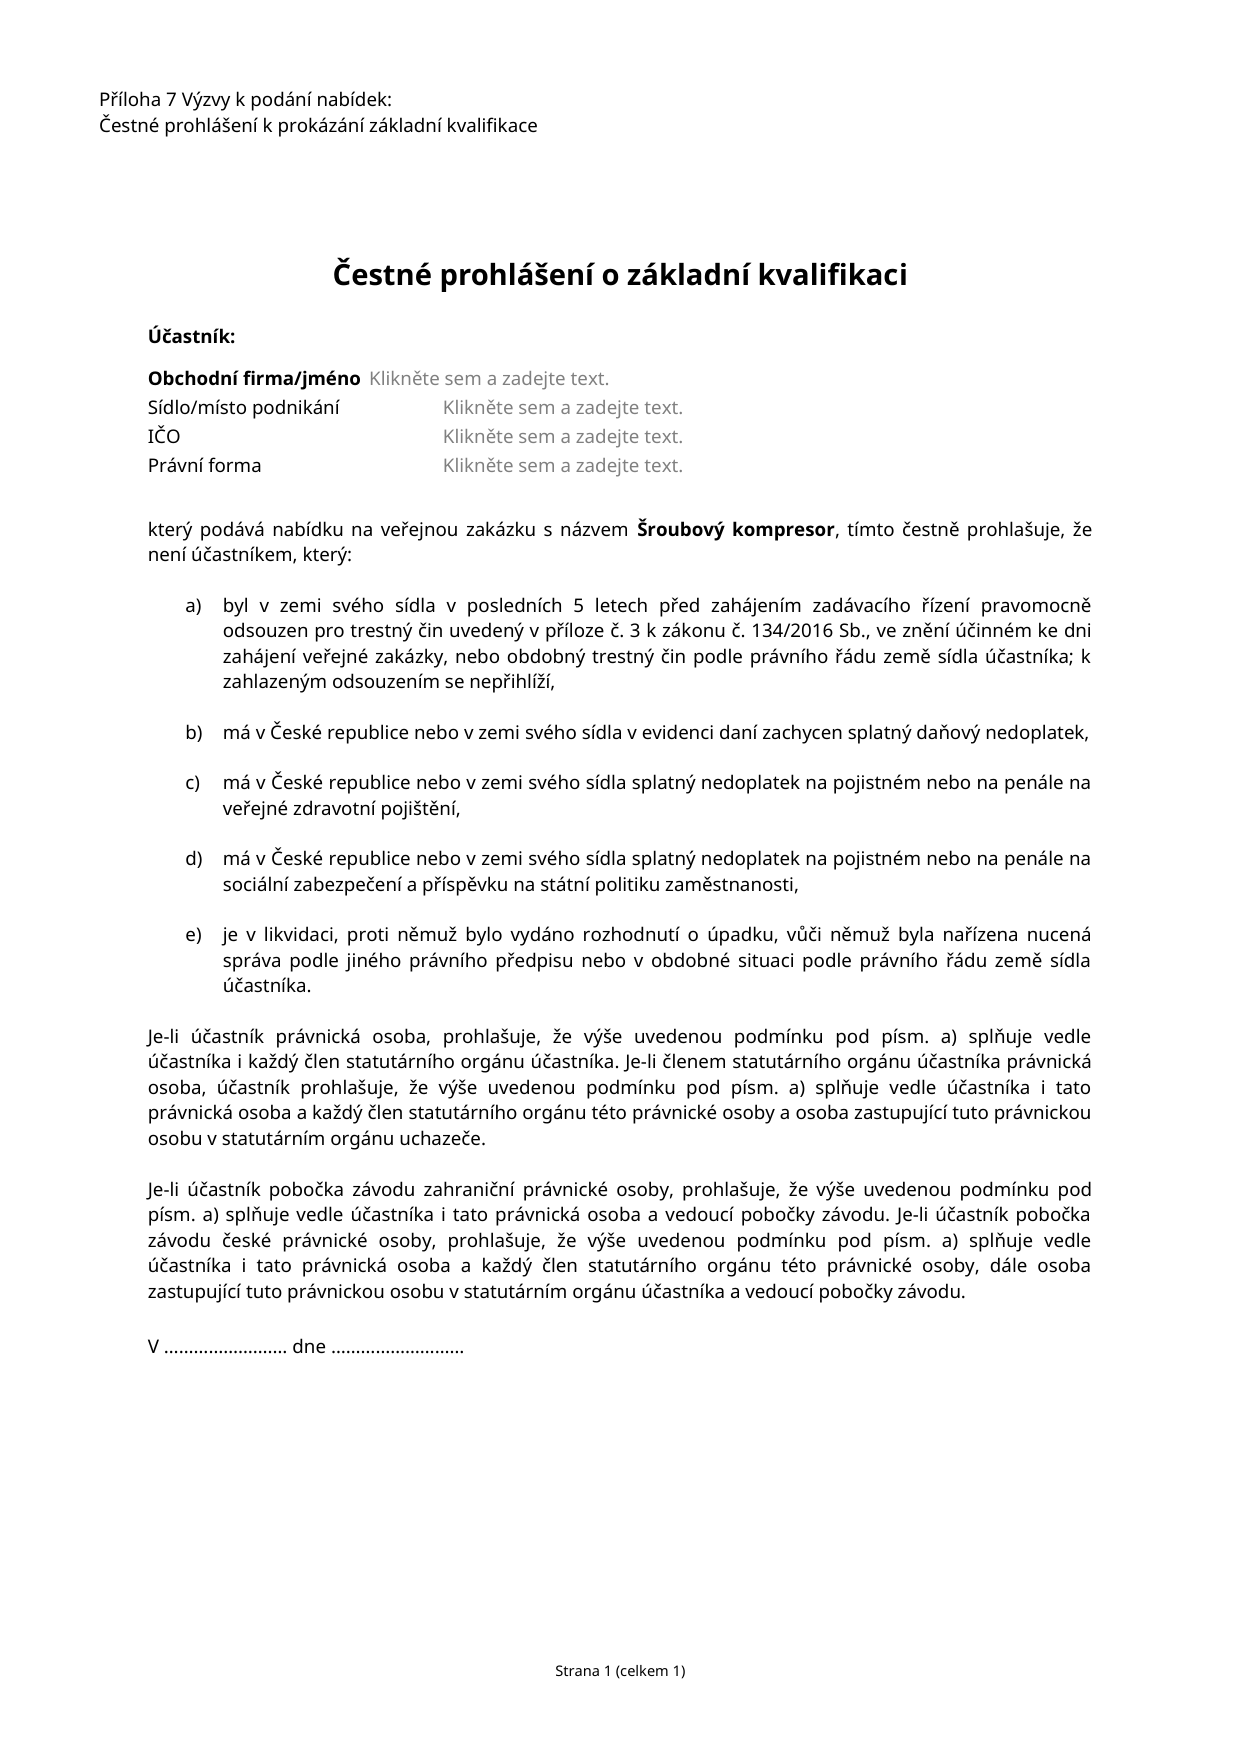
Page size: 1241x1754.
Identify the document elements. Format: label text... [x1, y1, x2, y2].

text Obchodní firma/jméno [148, 362, 1093, 391]
list byl v zemi svého sídla v posledních 5 letech před zahájením zadávacího řízení pravomocně odsouzen pro trestný čin uvedený v příloze č. 3 k zákonu č. 134/2016 Sb., ve znění účinném ke dni zahájení veřejné zakázky, nebo obdobný trestný čin podle právního řádu země sídla účastníka; k zahlazeným odsouzením se nepřihlíží, [185, 592, 1093, 694]
title Čestné prohlášení o základní kvalifikaci [148, 254, 1093, 293]
text Sídlo/místo podnikání [148, 391, 1093, 420]
text Právní forma [148, 449, 1093, 478]
list má v České republice nebo v zemi svého sídla splatný nedoplatek na pojistném nebo na penále na veřejné zdravotní pojištění, [185, 769, 1093, 821]
text IČO [148, 420, 1093, 449]
text Je-li účastník pobočka závodu zahraniční právnické osoby, prohlašuje, že výše uvedenou podmínku pod písm. a) splňuje vedle účastníka i tato právnická osoba a vedoucí pobočky závodu. Je-li účastník pobočka závodu české právnické osoby, prohlašuje, že výše uvedenou podmínku pod písm. a) splňuje vedle účastníka i tato právnická osoba a každý člen statutárního orgánu této právnické osoby, dále osoba zastupující tuto právnickou osobu v statutárním orgánu účastníka a vedoucí pobočky závodu. [148, 1176, 1093, 1304]
list má v České republice nebo v zemi svého sídla splatný nedoplatek na pojistném nebo na penále na sociální zabezpečení a příspěvku na státní politiku zaměstnanosti, [185, 846, 1093, 897]
list je v likvidaci, proti němuž bylo vydáno rozhodnutí o úpadku, vůči němuž byla nařízena nucená správa podle jiného právního předpisu nebo v obdobné situaci podle právního řádu země sídla účastníka. [185, 922, 1093, 998]
text V ………………….… dne ……………………… [148, 1329, 1092, 1358]
text Účastník: [148, 318, 1093, 349]
text který podává nabídku na veřejnou zakázku s názvem Šroubový kompresor, tímto čestně prohlašuje, že není účastníkem, který: [148, 516, 1093, 567]
list má v České republice nebo v zemi svého sídla v evidenci daní zachycen splatný daňový nedoplatek, [185, 719, 1093, 744]
text Je-li účastník právnická osoba, prohlašuje, že výše uvedenou podmínku pod písm. a) splňuje vedle účastníka i každý člen statutárního orgánu účastníka. Je-li členem statutárního orgánu účastníka právnická osoba, účastník prohlašuje, že výše uvedenou podmínku pod písm. a) splňuje vedle účastníka i tato právnická osoba a každý člen statutárního orgánu této právnické osoby a osoba zastupující tuto právnickou osobu v statutárním orgánu uchazeče. [148, 1023, 1093, 1151]
